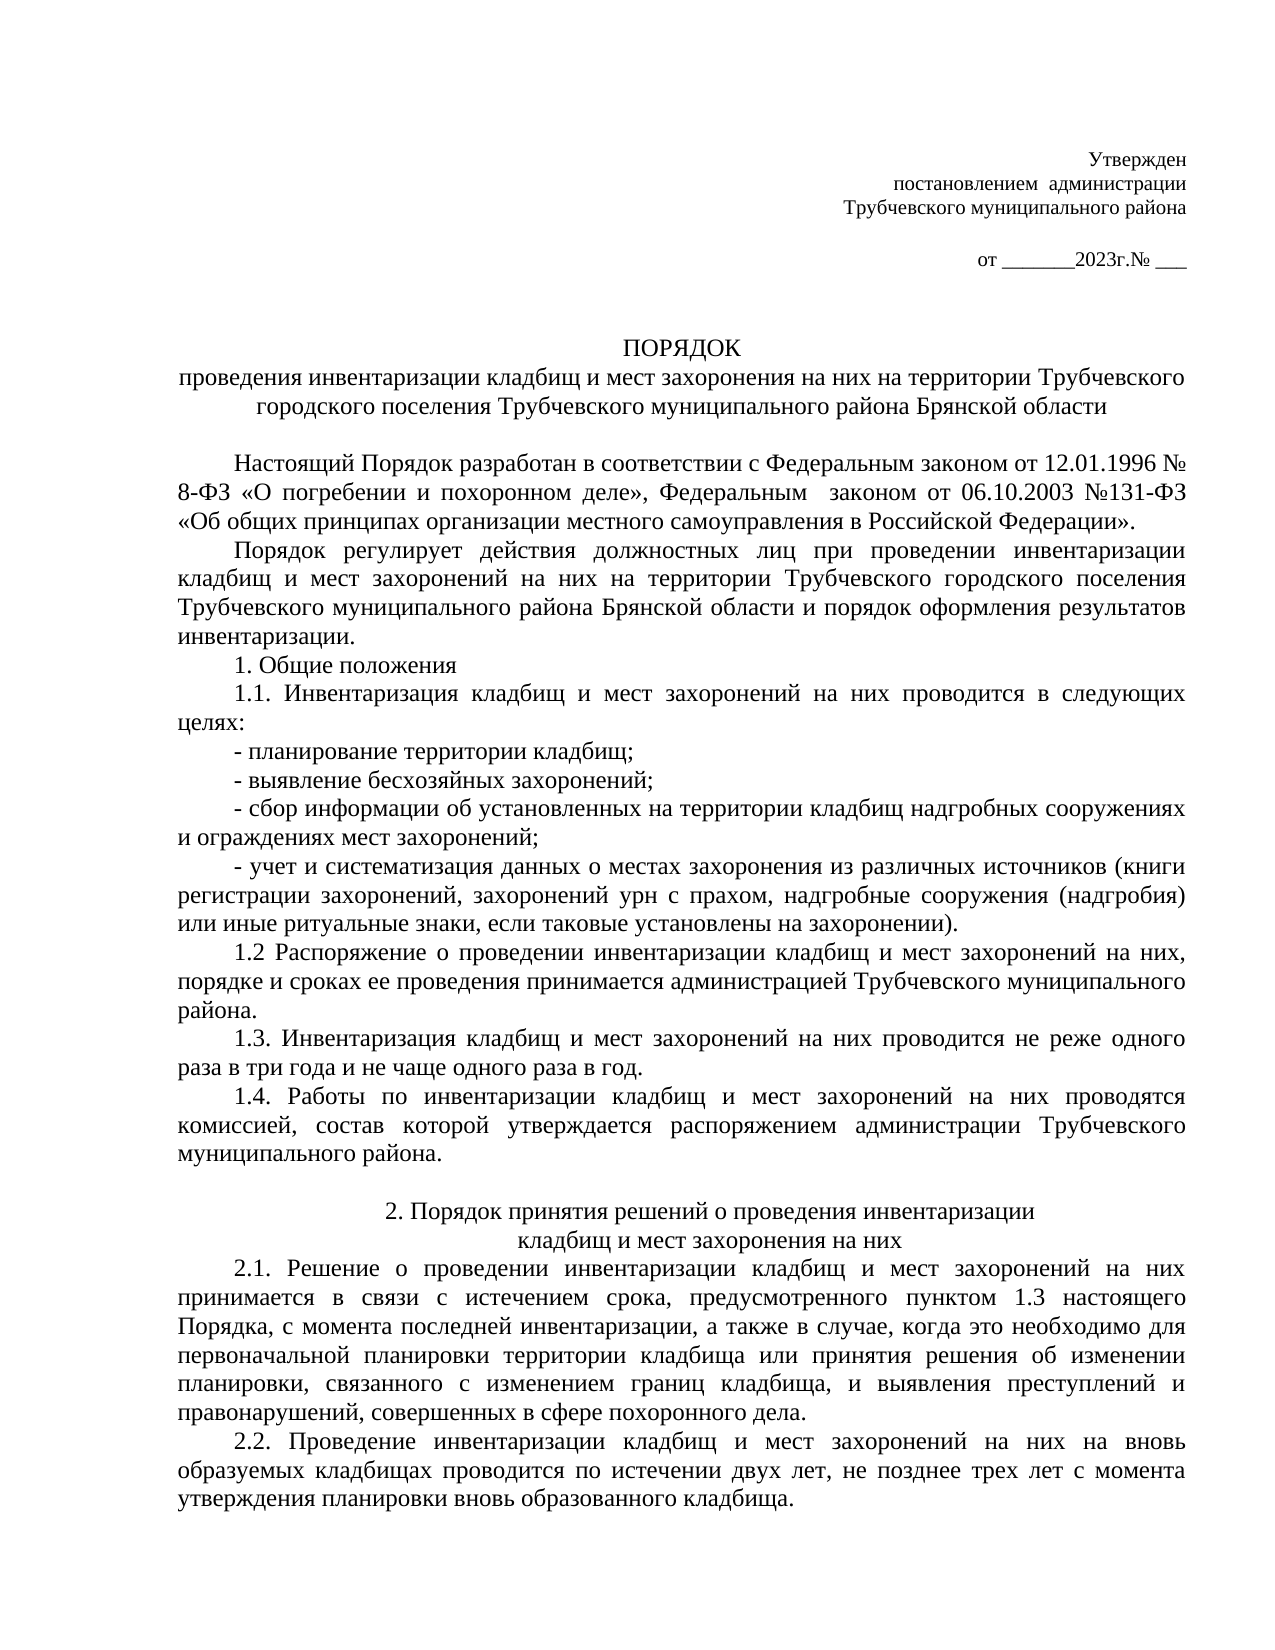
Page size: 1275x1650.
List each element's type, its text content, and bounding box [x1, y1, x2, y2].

text Трубчевского муниципального района [177, 195, 1186, 219]
text 2.2. Проведение инвентаризации кладбищ и мест захоронений на них на вновь образуемых кладбищах проводится по истечении двух лет, не позднее трех лет с момента утверждения планировки вновь образованного кладбища. [177, 1426, 1186, 1512]
text 1.2 Распоряжение о проведении инвентаризации кладбищ и мест захоронений на них, порядке и сроках ее проведения принимается администрацией Трубчевского муниципального района. [177, 937, 1186, 1023]
text кладбищ и мест захоронения на них [177, 1225, 1186, 1253]
text - учет и систематизация данных о местах захоронения из различных источников (книги регистрации захоронений, захоронений урн с прахом, надгробные сооружения (надгробия) или иные ритуальные знаки, если таковые установлены на захоронении). [177, 851, 1186, 937]
text 1.1. Инвентаризация кладбищ и мест захоронений на них проводится в следующих целях: [177, 678, 1186, 736]
text 1.3. Инвентаризация кладбищ и мест захоронений на них проводится не реже одного раза в три года и не чаще одного раза в год. [177, 1023, 1186, 1081]
text - сбор информации об установленных на территории кладбищ надгробных сооружениях и ограждениях мест захоронений; [177, 793, 1186, 851]
text - планирование территории кладбищ; [177, 736, 1186, 765]
text 2. Порядок принятия решений о проведения инвентаризации [177, 1196, 1186, 1225]
text 2.1. Решение о проведении инвентаризации кладбищ и мест захоронений на них принимается в связи с истечением срока, предусмотренного пунктом 1.3 настоящего Порядка, с момента последней инвентаризации, а также в случае, когда это необходимо для первоначальной планировки территории кладбища или принятия решения об изменении планировки, связанного с изменением границ кладбища, и выявления преступлений и правонарушений, совершенных в сфере похоронного дела. [177, 1253, 1186, 1426]
text ПОРЯДОК [177, 333, 1186, 362]
text Порядок регулирует действия должностных лиц при проведении инвентаризации кладбищ и мест захоронений на них на территории Трубчевского городского поселения Трубчевского муниципального района Брянской области и порядок оформления результатов инвентаризации. [177, 535, 1186, 650]
text Настоящий Порядок разработан в соответствии с Федеральным законом от 12.01.1996 № 8-ФЗ «О погребении и похоронном деле», Федеральным законом от 06.10.2003 №131-ФЗ «Об общих принципах организации местного самоуправления в Российской Федерации». [177, 448, 1186, 535]
text 1.4. Работы по инвентаризации кладбищ и мест захоронений на них проводятся комиссией, состав которой утверждается распоряжением администрации Трубчевского муниципального района. [177, 1081, 1186, 1167]
text - выявление бесхозяйных захоронений; [177, 765, 1186, 793]
text от _______2023г.№ ___ [177, 247, 1186, 271]
text Утвержден [177, 147, 1186, 171]
text 1. Общие положения [177, 650, 1186, 678]
text проведения инвентаризации кладбищ и мест захоронения на них на территории Трубчевского городского поселения Трубчевского муниципального района Брянской области [177, 362, 1186, 420]
text постановлением администрации [177, 171, 1186, 195]
